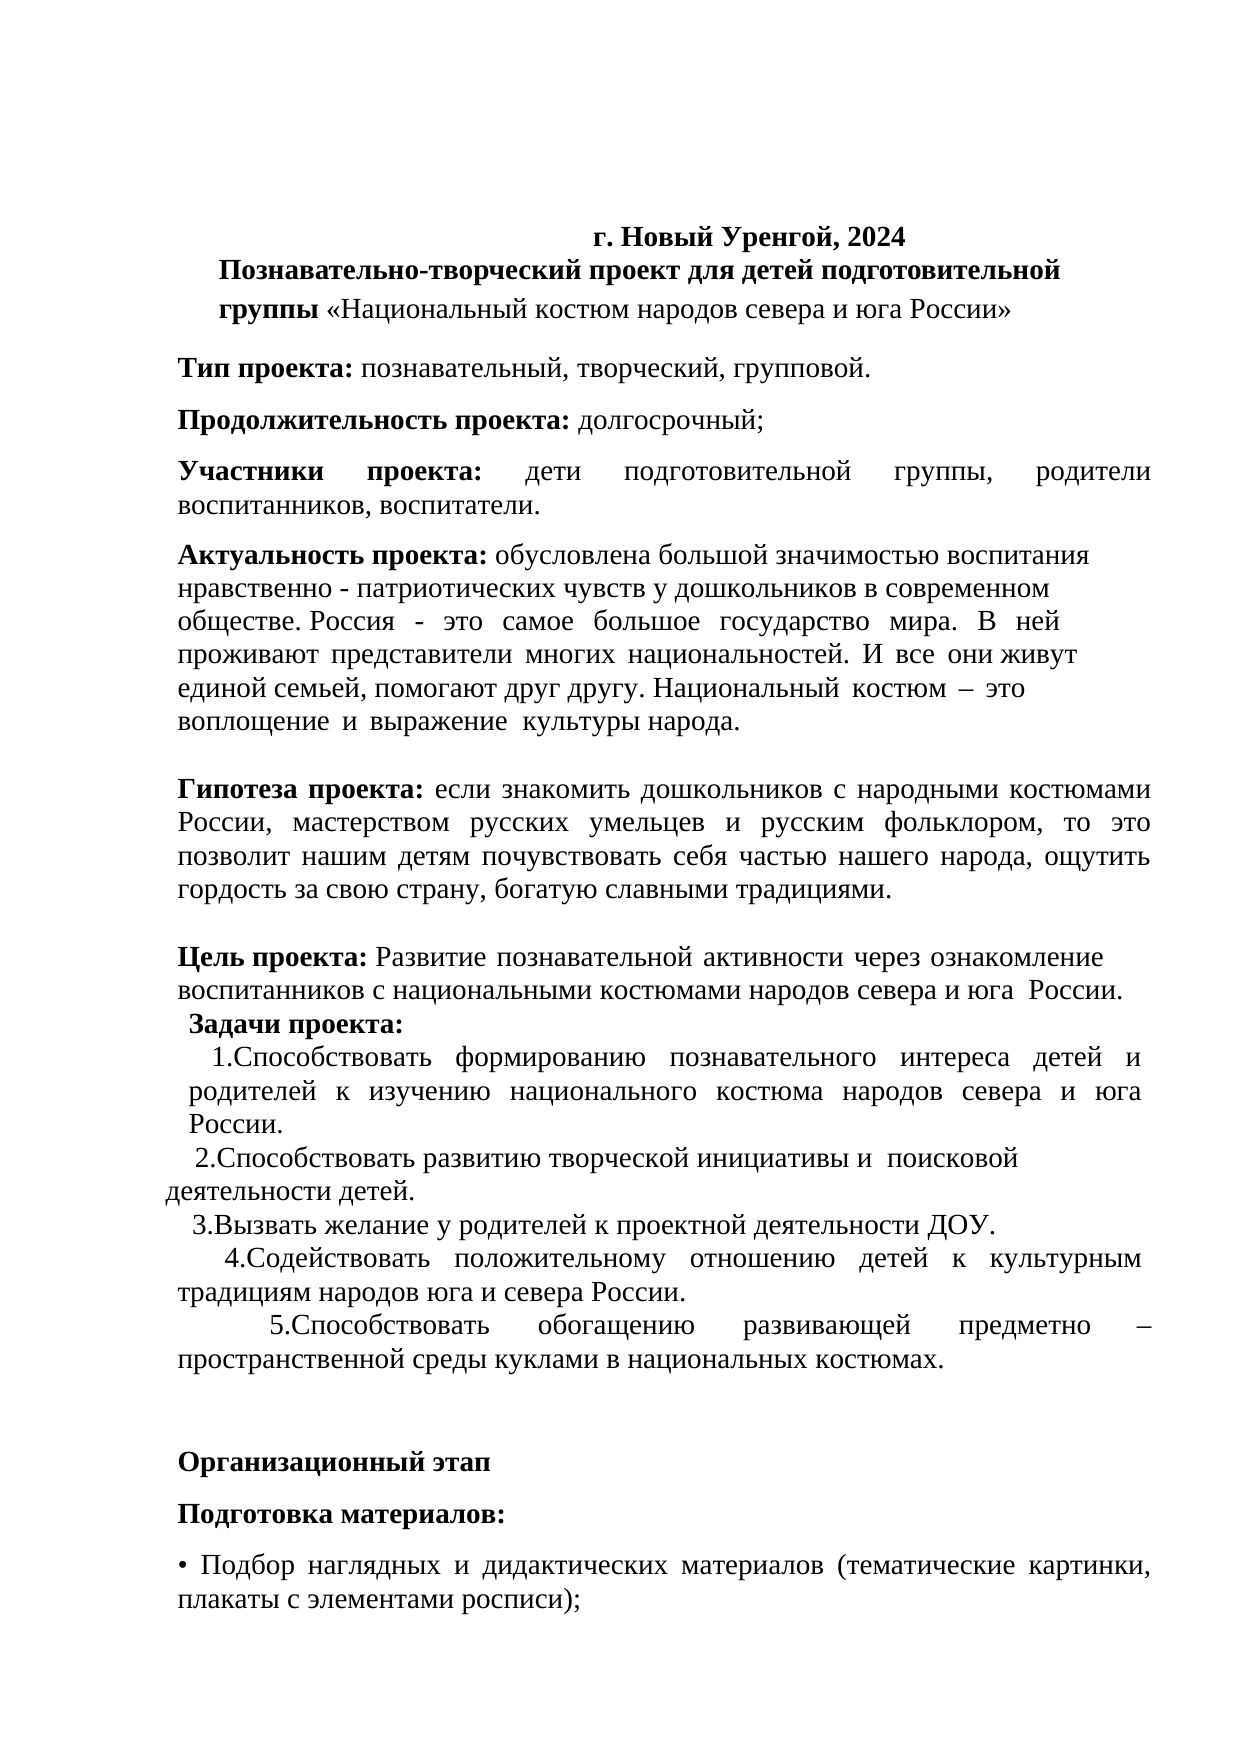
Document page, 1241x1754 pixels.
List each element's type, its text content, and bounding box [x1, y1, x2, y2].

text 1.Способствовать формированию познавательного интереса детей и родителей к изучению национального костюма народов севера и юга России. [188, 1039, 1141, 1140]
text Гипотеза проекта: если знакомить дошкольников с народными костюмами России, мастерством русских умельцев и русским фольклором, то это позволит нашим детям почувствовать себя частью нашего народа, ощутить гордость за свою страну, богатую славными традициями. [177, 771, 1152, 905]
text 3.Вызвать желание у родителей к проектной деятельности ДОУ. [177, 1207, 1142, 1241]
text проживают представители многих национальностей. И все они живут единой семьей, помогают друг другу. Национальный костюм – это воплощение и выражение культуры народа. [177, 637, 1142, 737]
text Подготовка материалов: [177, 1496, 1152, 1529]
text 5.Способствовать обогащению развивающей предметно – пространственной среды куклами в национальных костюмах. [177, 1308, 1152, 1375]
text г. Новый Уренгой, 2024 [177, 219, 1080, 252]
text Тип проекта: познавательный, творческий, групповой. [177, 350, 1152, 384]
text 4.Содействовать положительному отношению детей к культурным традициям народов юга и севера России. [177, 1241, 1142, 1308]
text Задачи проекта: [188, 1006, 1141, 1039]
text Актуальность проекта: обусловлена большой значимостью воспитания нравственно - патриотических чувств у дошкольников в современном обществе. Россия - это самое большое государство мира. В ней [177, 538, 1152, 637]
text Цель проекта: Развитие познавательной активности через ознакомление воспитанников с национальными костюмами народов севера и юга России. [177, 939, 1152, 1006]
text Познавательно-творческий проект для детей подготовительной группы «Национальный костюм народов севера и юга России» [218, 252, 1152, 324]
text Участники проекта: дети подготовительной группы, родители воспитанников, воспитатели. [177, 453, 1152, 520]
text • Подбор наглядных и дидактических материалов (тематические картинки, плакаты с элементами росписи); [177, 1547, 1152, 1614]
text Организационный этап [177, 1444, 1152, 1478]
text Продолжительность проекта: долгосрочный; [177, 402, 1152, 435]
text 2.Способствовать развитию творческой инициативы и поисковой деятельности детей. [165, 1140, 1141, 1207]
